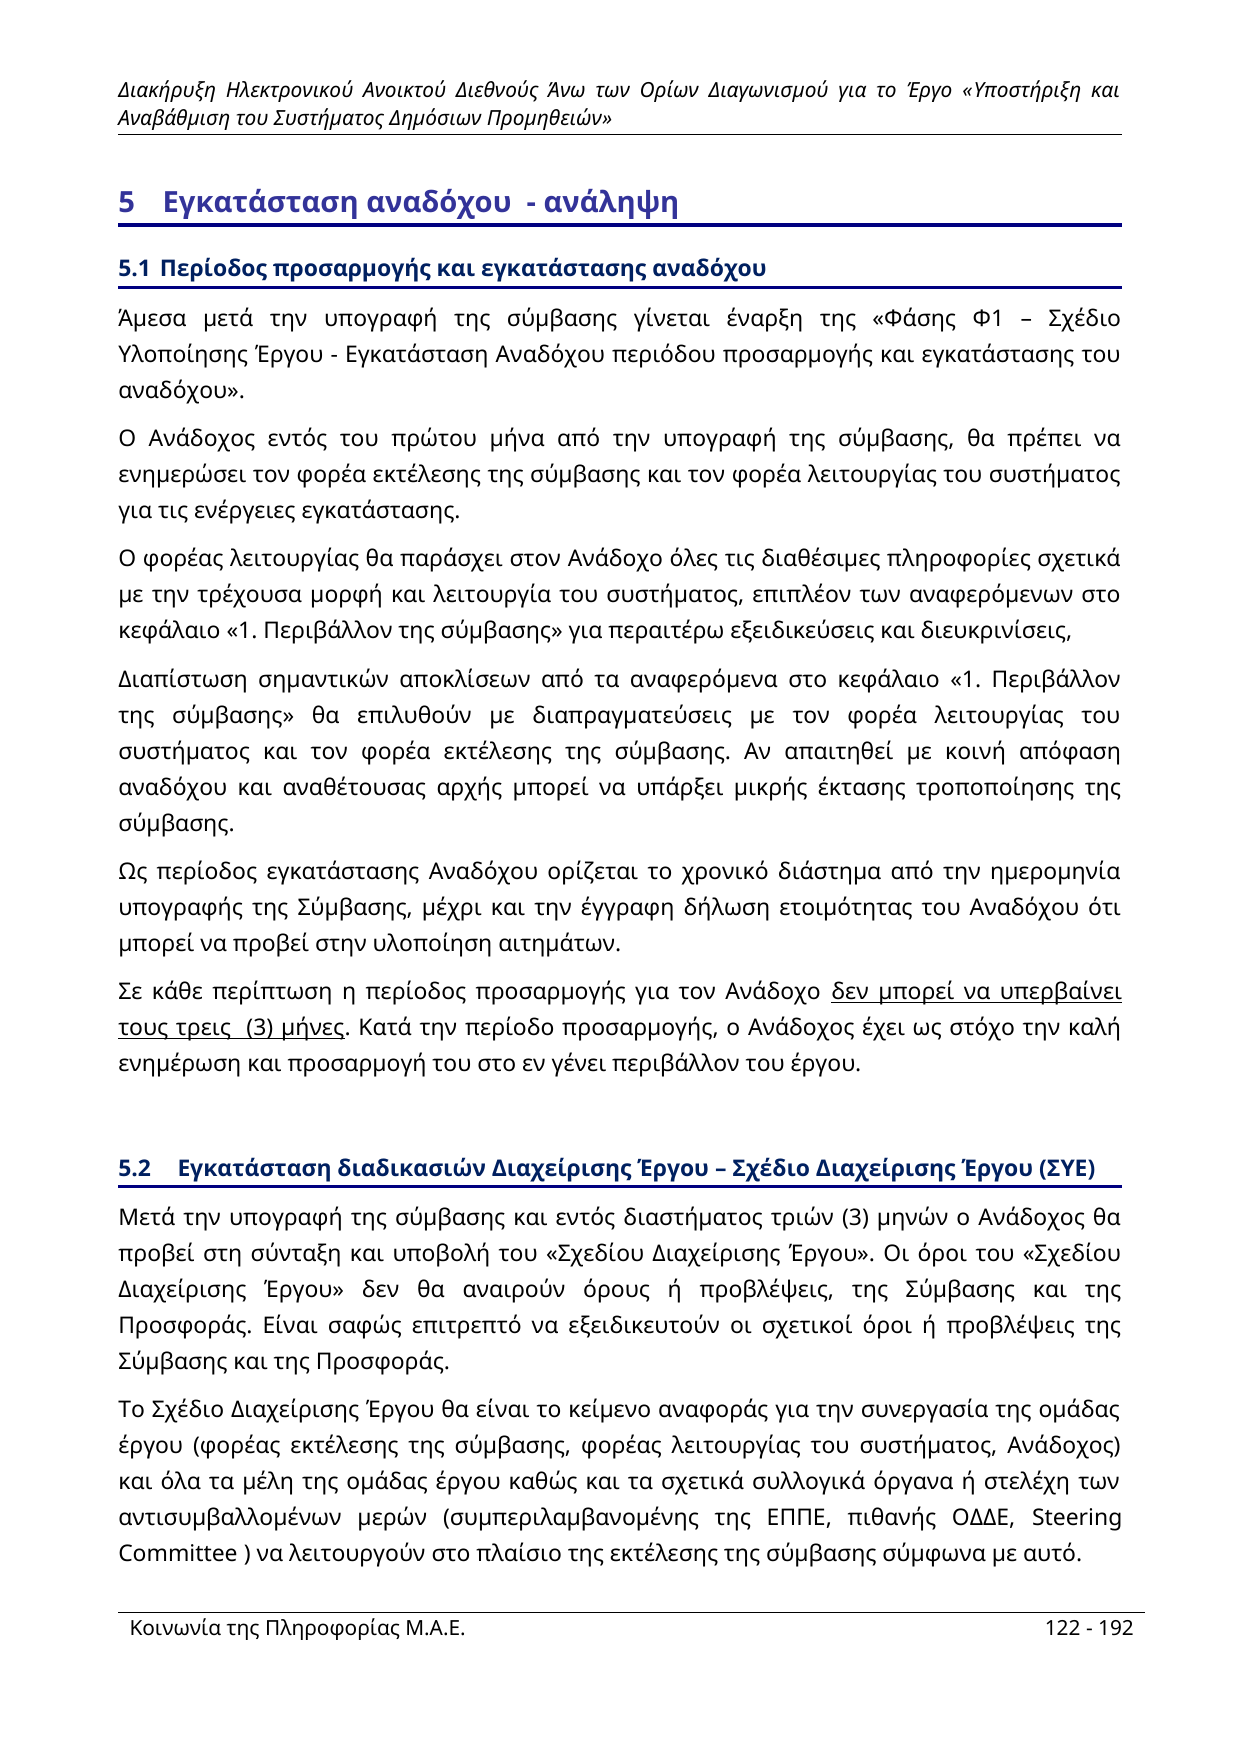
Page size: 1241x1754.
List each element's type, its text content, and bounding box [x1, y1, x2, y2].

text Ο Ανάδοχος εντός του πρώτου μήνα από την υπογραφή της σύμβασης, θα πρέπει να ενημερώσει τον φορέα εκτέλεσης της σύμβασης και τον φορέα λειτουργίας του συστήματος για τις ενέργειες εγκατάστασης. [118, 422, 1122, 525]
text Διαπίστωση σημαντικών αποκλίσεων από τα αναφερόμενα στο κεφάλαιο «1. Περιβάλλον της σύμβασης» θα επιλυθούν με διαπραγματεύσεις με τον φορέα λειτουργίας του συστήματος και τον φορέα εκτέλεσης της σύμβασης. Αν απαιτηθεί με κοινή απόφαση αναδόχου και αναθέτουσας αρχής μπορεί να υπάρξει μικρής έκτασης τροποποίησης της σύμβασης. [118, 663, 1122, 838]
subtitle Εγκατάσταση αναδόχου - ανάληψη [118, 181, 1122, 223]
text Μετά την υπογραφή της σύμβασης και εντός διαστήματος τριών (3) μηνών ο Ανάδοχος θα προβεί στη σύνταξη και υποβολή του «Σχεδίου Διαχείρισης Έργου». Οι όροι του «Σχεδίου Διαχείρισης Έργου» δεν θα αναιρούν όρους ή προβλέψεις, της Σύμβασης και της Προσφοράς. Είναι σαφώς επιτρεπτό να εξειδικευτούν οι σχετικοί όροι ή προβλέψεις της Σύμβασης και της Προσφοράς. [118, 1201, 1122, 1376]
text Το Σχέδιο Διαχείρισης Έργου θα είναι το κείμενο αναφοράς για την συνεργασία της ομάδας έργου (φορέας εκτέλεσης της σύμβασης, φορέας λειτουργίας του συστήματος, Ανάδοχος) και όλα τα μέλη της ομάδας έργου καθώς και τα σχετικά συλλογικά όργανα ή στελέχη των αντισυμβαλλομένων μερών (συμπεριλαμβανομένης της ΕΠΠΕ, πιθανής ΟΔΔΕ, Steering Committee ) να λειτουργούν στο πλαίσιο της εκτέλεσης της σύμβασης σύμφωνα με αυτό. [118, 1393, 1122, 1568]
text Άμεσα μετά την υπογραφή της σύμβασης γίνεται έναρξη της «Φάσης Φ1 – Σχέδιο Υλοποίησης Έργου - Εγκατάσταση Αναδόχου περιόδου προσαρμογής και εγκατάστασης του αναδόχου». [118, 302, 1122, 405]
subtitle Εγκατάσταση διαδικασιών Διαχείρισης Έργου – Σχέδιο Διαχείρισης Έργου (ΣΥΕ) [118, 1152, 1122, 1185]
text Σε κάθε περίπτωση η περίοδος προσαρμογής για τον Ανάδοχο δεν μπορεί να υπερβαίνει τους τρεις (3) μήνες. Κατά την περίοδο προσαρμογής, ο Ανάδοχος έχει ως στόχο την καλή ενημέρωση και προσαρμογή του στο εν γένει περιβάλλον του έργου. [118, 975, 1122, 1078]
text Ο φορέας λειτουργίας θα παράσχει στον Ανάδοχο όλες τις διαθέσιμες πληροφορίες σχετικά με την τρέχουσα μορφή και λειτουργία του συστήματος, επιπλέον των αναφερόμενων στο κεφάλαιο «1. Περιβάλλον της σύμβασης» για περαιτέρω εξειδικεύσεις και διευκρινίσεις, [118, 542, 1122, 646]
subtitle Περίοδος προσαρμογής και εγκατάστασης αναδόχου [118, 252, 1122, 286]
text Ως περίοδος εγκατάστασης Αναδόχου ορίζεται το χρονικό διάστημα από την ημερομηνία υπογραφής της Σύμβασης, μέχρι και την έγγραφη δήλωση ετοιμότητας του Αναδόχου ότι μπορεί να προβεί στην υλοποίηση αιτημάτων. [118, 855, 1122, 958]
